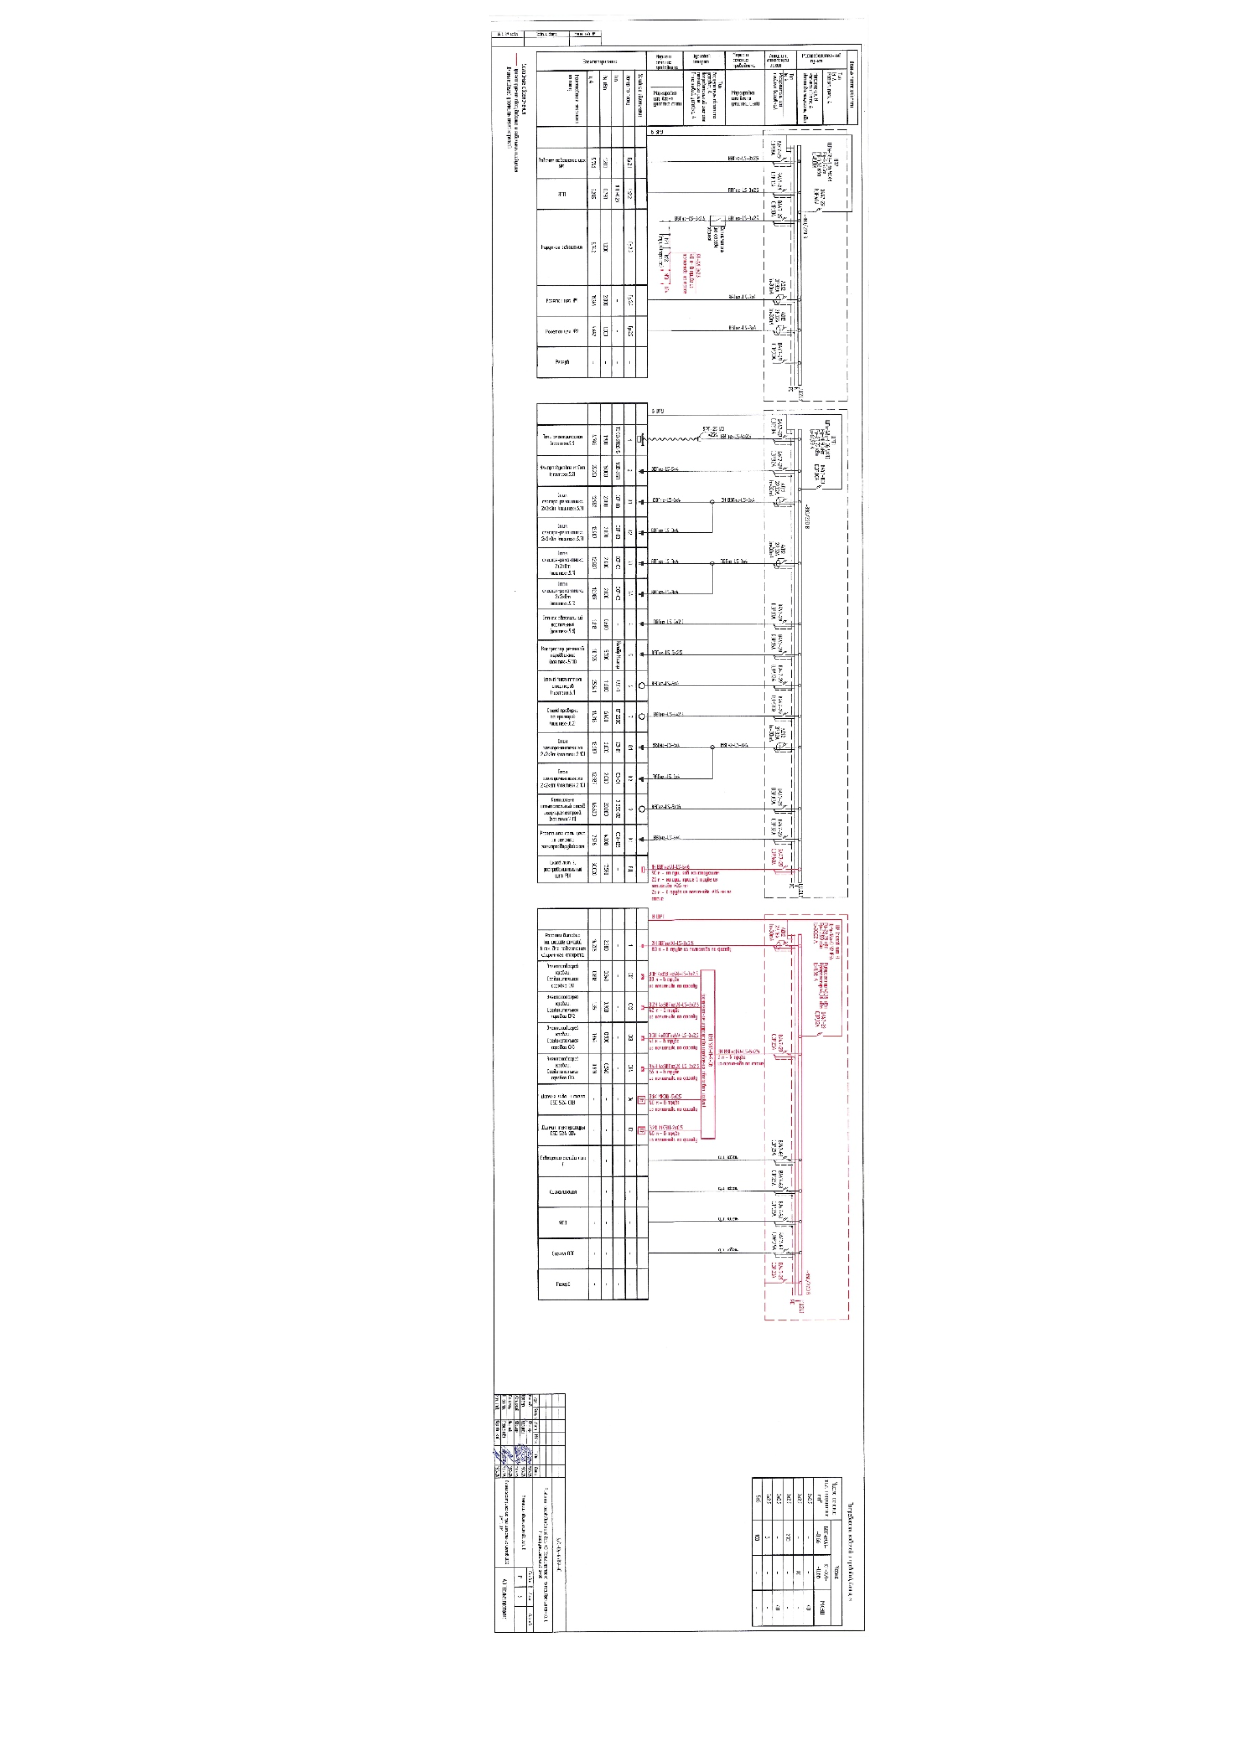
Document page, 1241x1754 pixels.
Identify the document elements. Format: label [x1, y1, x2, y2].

picture [489, 16, 869, 1636]
